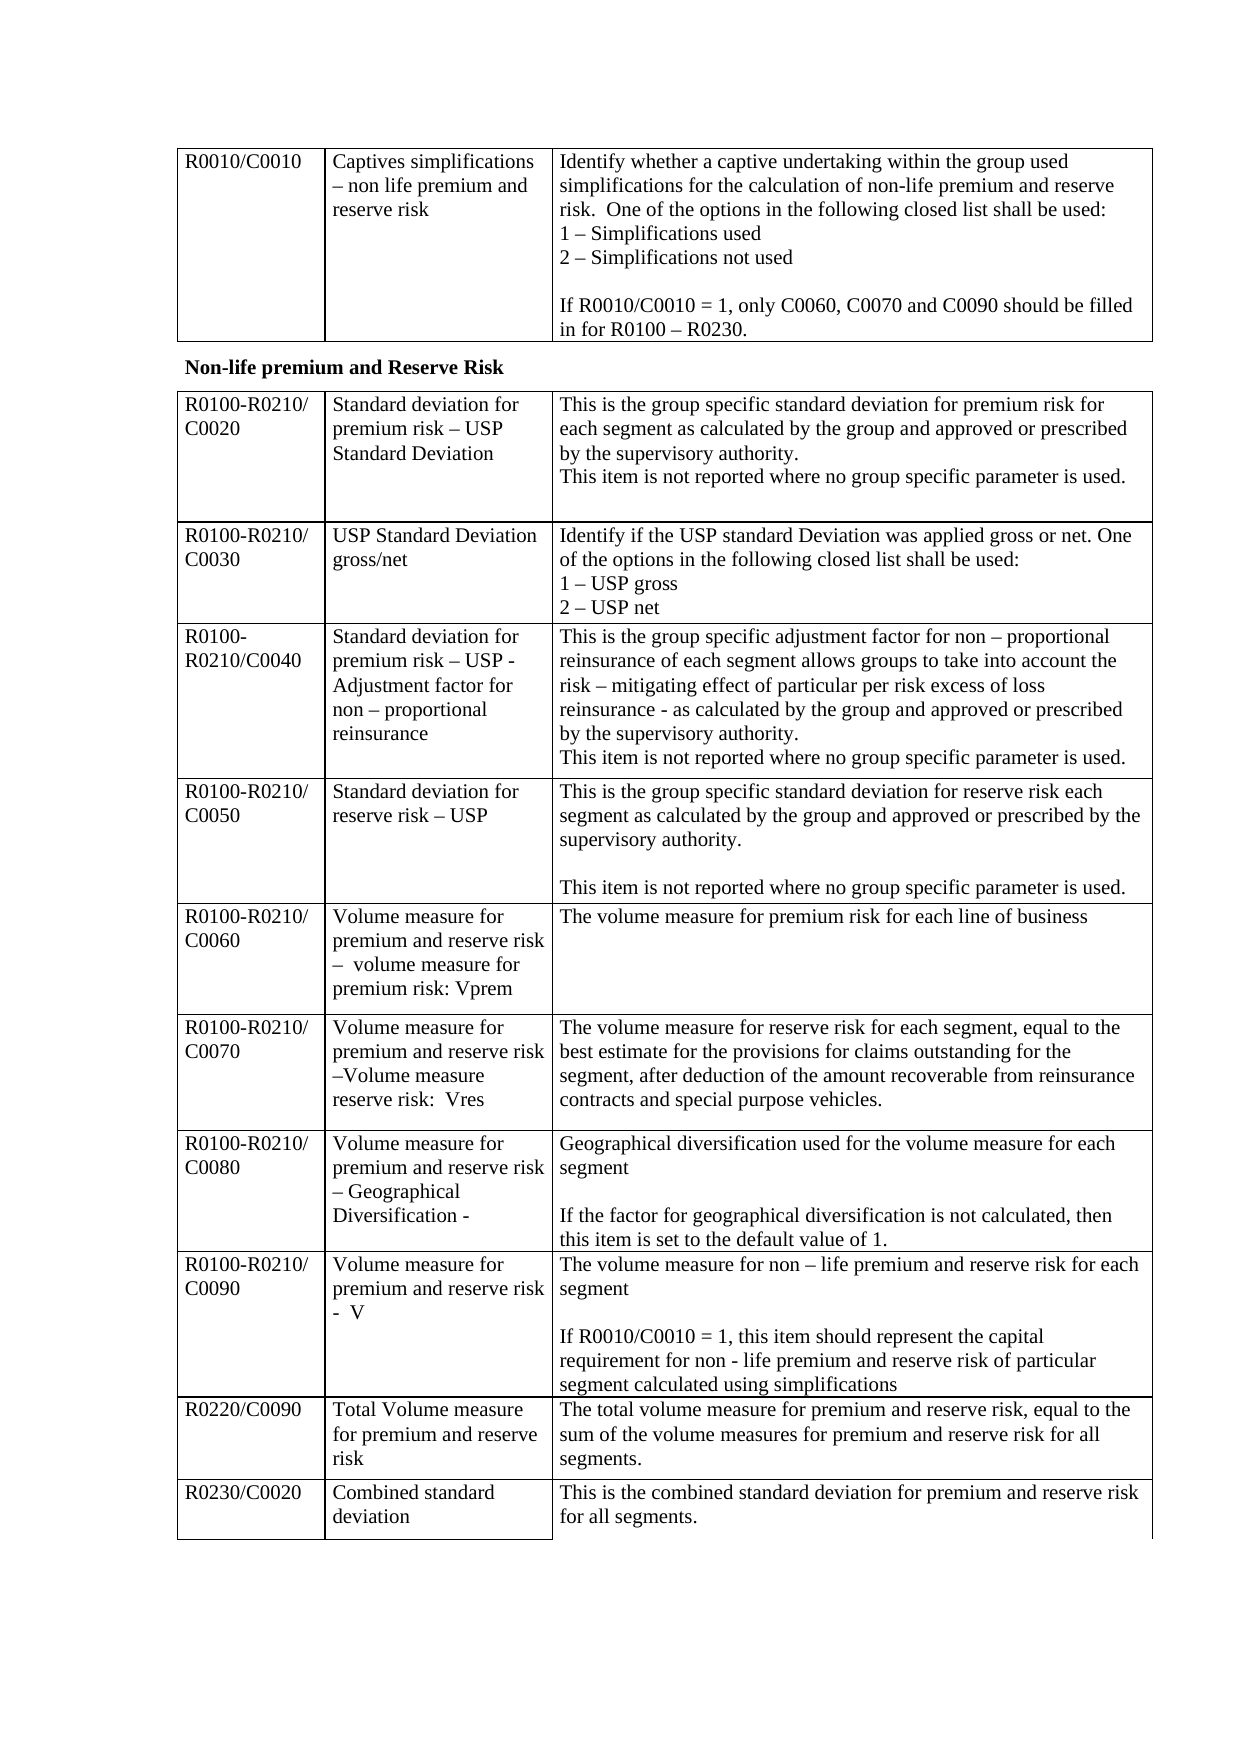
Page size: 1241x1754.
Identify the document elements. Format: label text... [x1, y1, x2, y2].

table_cell The total volume measure for premium and reserve risk, equal to the sum of the volume measures for premium and reserve risk for all segments. [553, 1398, 1152, 1479]
table_cell R0100-R0210/ C0090 [178, 1252, 324, 1396]
table_cell R0100-R0210/ C0060 [178, 904, 324, 1014]
table_cell Standard deviation for premium risk – USP - Adjustment factor for non – proportional reinsurance [326, 624, 552, 778]
table_cell USP Standard Deviation gross/net [326, 523, 552, 623]
table_cell R0100-R0210/ C0080 [178, 1131, 324, 1251]
table_cell R0220/C0090 [178, 1398, 324, 1479]
table_cell Non-life premium and Reserve Risk [177, 342, 1152, 391]
table_cell Identify if the USP standard Deviation was applied gross or net. One of the options in the following closed list shall be used: 1 – USP gross 2 – USP net [553, 523, 1152, 623]
table_cell Total Volume measure for premium and reserve risk [326, 1398, 552, 1479]
table_cell R0100-R0210/ C0070 [178, 1015, 324, 1129]
table_cell The volume measure for premium risk for each line of business [553, 904, 1152, 1014]
table_cell Volume measure for premium and reserve risk – volume measure for premium risk: Vprem [326, 904, 552, 1014]
table_cell Volume measure for premium and reserve risk – Geographical Diversification - [326, 1131, 552, 1251]
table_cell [326, 1480, 552, 1538]
table_cell R0100-R0210/C0040 [178, 624, 324, 778]
table_cell R0100-R0210/ C0050 [178, 779, 324, 903]
table_cell R0100-R0210/ C0030 [178, 523, 324, 623]
table_cell Volume measure for premium and reserve risk - V [326, 1252, 552, 1396]
table_cell This is the combined standard deviation for premium and reserve risk for all segments. [553, 1480, 1152, 1538]
table_cell This is the group specific standard deviation for reserve risk each segment as calculated by the group and approved or prescribed by the supervisory authority. This item is not reported where no group specific parameter is used. [553, 779, 1152, 903]
table_cell R0230/C0020 [178, 1480, 324, 1538]
table_cell Standard deviation for premium risk – USP Standard Deviation [326, 392, 552, 521]
table_cell Standard deviation for reserve risk – USP [326, 779, 552, 903]
table_cell This is the group specific adjustment factor for non – proportional reinsurance of each segment allows groups to take into account the risk – mitigating effect of particular per risk excess of loss reinsurance - as calculated by the group and approved or prescribed by the supervisory authority. This item is not reported where no group specific parameter is used. [553, 624, 1152, 778]
table_cell This is the group specific standard deviation for premium risk for each segment as calculated by the group and approved or prescribed by the supervisory authority. This item is not reported where no group specific parameter is used. [553, 392, 1152, 521]
table_cell Identify whether a captive undertaking within the group used simplifications for the calculation of non-life premium and reserve risk. One of the options in the following closed list shall be used: 1 – Simplifications used 2 – Simplifications not used If R0010/C0010 = 1, only C0060, C0070 and C0090 should be filled in for R0100 – R0230. [553, 149, 1152, 341]
table_cell The volume measure for reserve risk for each segment, equal to the best estimate for the provisions for claims outstanding for the segment, after deduction of the amount recoverable from reinsurance contracts and special purpose vehicles. [553, 1015, 1152, 1129]
table_cell Volume measure for premium and reserve risk –Volume measure reserve risk: Vres [326, 1015, 552, 1129]
table_cell Captives simplifications – non life premium and reserve risk [326, 149, 552, 341]
table_cell The volume measure for non – life premium and reserve risk for each segment If R0010/C0010 = 1, this item should represent the capital requirement for non - life premium and reserve risk of particular segment calculated using simplifications [553, 1252, 1152, 1396]
table_cell Geographical diversification used for the volume measure for each segment If the factor for geographical diversification is not calculated, then this item is set to the default value of 1. [553, 1131, 1152, 1251]
table_cell R0100-R0210/ C0020 [178, 392, 324, 521]
table_cell R0010/C0010 [178, 149, 324, 341]
